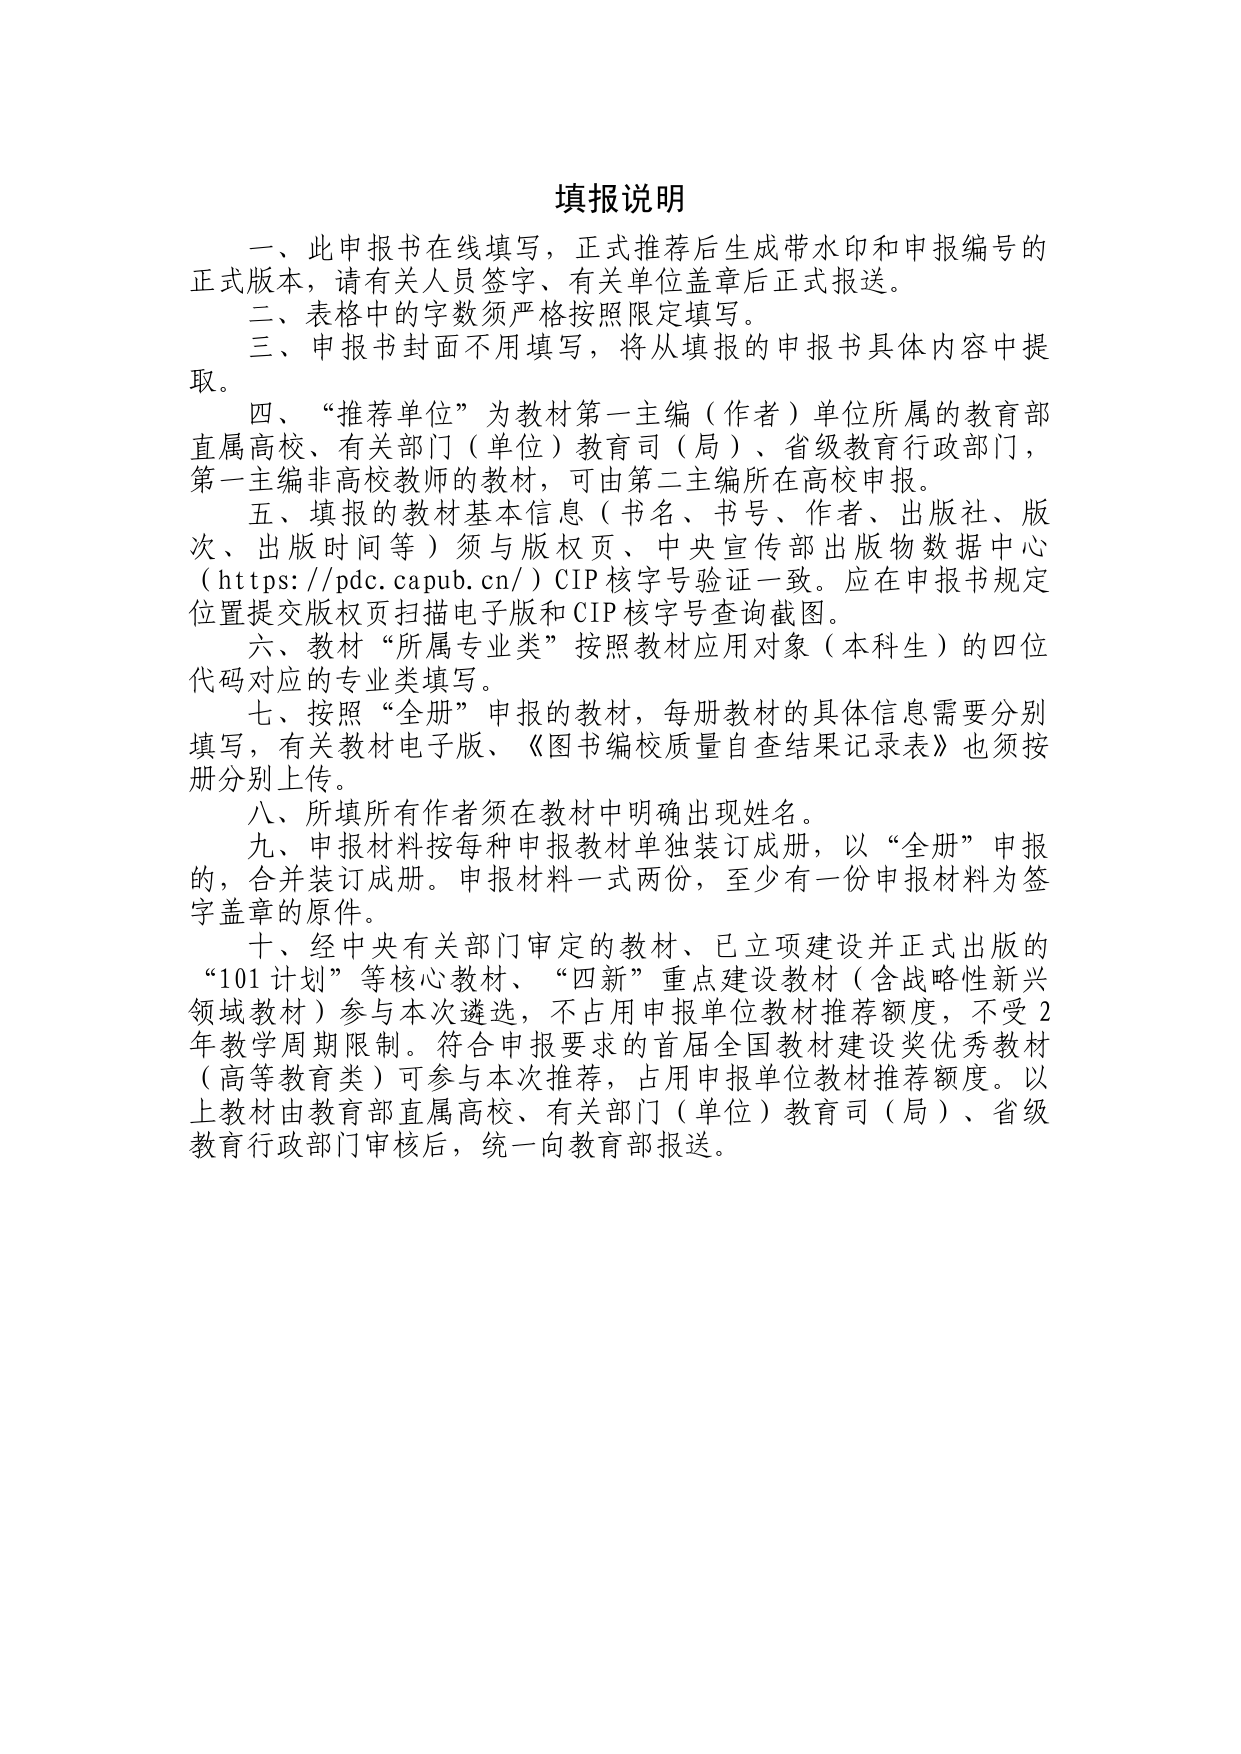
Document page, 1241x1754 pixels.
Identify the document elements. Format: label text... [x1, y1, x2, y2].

text 九、申报材料按每种申报教材单独装订成册，以“全册”申报的，合并装订成册。申报材料一式两份，至少有一份申报材料为签字盖章的原件。 [188, 827, 1052, 927]
text 五、填报的教材基本信息（书名、书号、作者、出版社、版次、出版时间等）须与版权页、中央宣传部出版物数据中心（https://pdc.capub.cn/）CIP核字号验证一致。应在申报书规定位置提交版权页扫描电子版和CIP核字号查询截图。 [188, 495, 1052, 628]
text 填报说明 [188, 162, 1052, 229]
text 四、“推荐单位”为教材第一主编（作者）单位所属的教育部直属高校、有关部门（单位）教育司（局）、省级教育行政部门，第一主编非高校教师的教材，可由第二主编所在高校申报。 [188, 395, 1052, 495]
text 八、所填所有作者须在教材中明确出现姓名。 [188, 794, 1052, 827]
text 三、申报书封面不用填写，将从填报的申报书具体内容中提取。 [188, 329, 1052, 395]
text 一、此申报书在线填写，正式推荐后生成带水印和申报编号的正式版本，请有关人员签字、有关单位盖章后正式报送。 [188, 229, 1052, 295]
text 十、经中央有关部门审定的教材、已立项建设并正式出版的“101计划”等核心教材、“四新”重点建设教材（含战略性新兴领域教材）参与本次遴选，不占用申报单位教材推荐额度，不受2年教学周期限制。符合申报要求的首届全国教材建设奖优秀教材（高等教育类）可参与本次推荐，占用申报单位教材推荐额度。以上教材由教育部直属高校、有关部门（单位）教育司（局）、省级教育行政部门审核后，统一向教育部报送。 [188, 927, 1052, 1159]
text 二、表格中的字数须严格按照限定填写。 [188, 295, 1052, 329]
text 六、教材“所属专业类”按照教材应用对象（本科生）的四位代码对应的专业类填写。 [188, 628, 1052, 694]
text 七、按照“全册”申报的教材，每册教材的具体信息需要分别填写，有关教材电子版、《图书编校质量自查结果记录表》也须按册分别上传。 [188, 694, 1052, 794]
